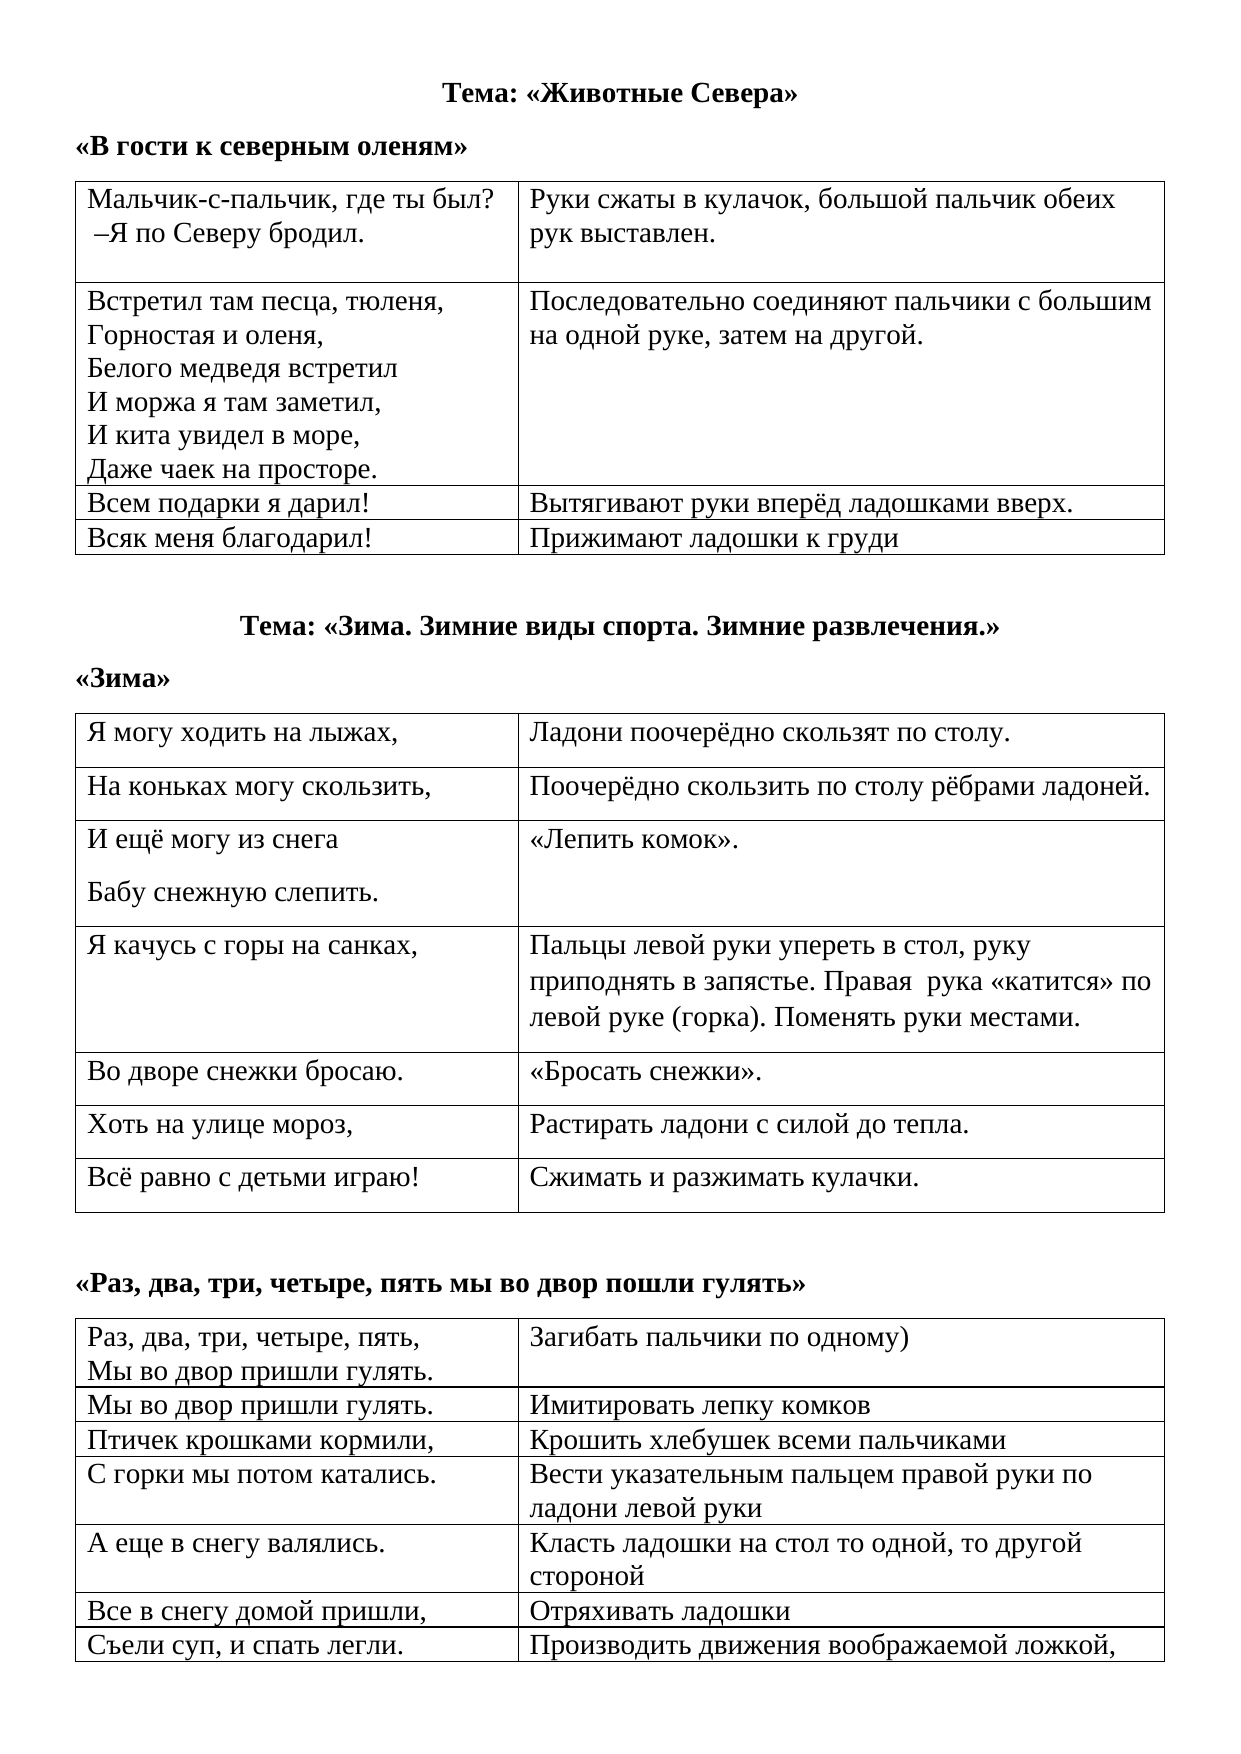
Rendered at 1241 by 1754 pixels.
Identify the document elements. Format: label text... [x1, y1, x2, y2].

table_cell Встретил там песца, тюленя, Горностая и оленя, Белого медведя встретил И моржа я там заметил, И кита увидел в море, Даже чаек на просторе. [76, 283, 518, 484]
table_cell Птичек крошками кормили, [76, 1422, 518, 1456]
table_cell Мы во двор пришли гулять. [76, 1388, 518, 1421]
table_cell Всяк меня благодарил! [76, 520, 518, 554]
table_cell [519, 1628, 1164, 1661]
table_cell А еще в снегу валялись. [76, 1525, 518, 1592]
table_cell На коньках могу скользить, [76, 768, 518, 820]
table_cell Крошить хлебушек всеми пальчиками [519, 1422, 1164, 1456]
table_cell «Лепить комок». [519, 821, 1164, 926]
table_cell Я качусь с горы на санках, [76, 927, 518, 1052]
text «Раз, два, три, четыре, пять мы во двор пошли гулять» [75, 1266, 1165, 1299]
text Тема: «Зима. Зимние виды спорта. Зимние развлечения.» [75, 608, 1165, 641]
table_cell Все в снегу домой пришли, [76, 1593, 518, 1626]
table_cell Всем подарки я дарил! [76, 486, 518, 519]
table_cell «Бросать снежки». [519, 1053, 1164, 1105]
text «В гости к северным оленям» [75, 128, 1165, 161]
table_cell Во дворе снежки бросаю. [76, 1053, 518, 1105]
text «Зима» [75, 660, 1165, 694]
table_cell С горки мы потом катались. [76, 1457, 518, 1524]
table_cell Вести указательным пальцем правой руки по ладони левой руки [519, 1457, 1164, 1524]
table_cell Прижимают ладошки к груди [519, 520, 1164, 554]
table_cell Вытягивают руки вперёд ладошками вверх. [519, 486, 1164, 519]
table_cell Растирать ладони с силой до тепла. [519, 1106, 1164, 1158]
table_header Раз, два, три, четыре, пять, Мы во двор пришли гулять. [76, 1319, 518, 1386]
table_header Загибать пальчики по одному) [519, 1319, 1164, 1386]
text Тема: «Животные Севера» [75, 75, 1165, 108]
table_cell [76, 1628, 518, 1661]
table_header Ладони поочерёдно скользят по столу. [519, 714, 1164, 767]
table_header Мальчик-с-пальчик, где ты был? –Я по Северу бродил. [76, 182, 518, 282]
table_cell Поочерёдно скользить по столу рёбрами ладоней. [519, 768, 1164, 820]
table_cell Хоть на улице мороз, [76, 1106, 518, 1158]
table_cell Класть ладошки на стол то одной, то другой стороной [519, 1525, 1164, 1592]
table_header Руки сжаты в кулачок, большой пальчик обеих рук выставлен. [519, 182, 1164, 282]
table_cell Всё равно с детьми играю! [76, 1159, 518, 1212]
table_cell Отряхивать ладошки [519, 1593, 1164, 1626]
table_cell И ещё могу из снега Бабу снежную слепить. [76, 821, 518, 926]
table_cell Сжимать и разжимать кулачки. [519, 1159, 1164, 1212]
table_cell Имитировать лепку комков [519, 1388, 1164, 1421]
table_cell Пальцы левой руки упереть в стол, руку приподнять в запястье. Правая рука «катится» по левой руке (горка). Поменять руки местами. [519, 927, 1164, 1052]
table_header Я могу ходить на лыжах, [76, 714, 518, 767]
table_cell Последовательно соединяют пальчики с большим на одной руке, затем на другой. [519, 283, 1164, 484]
